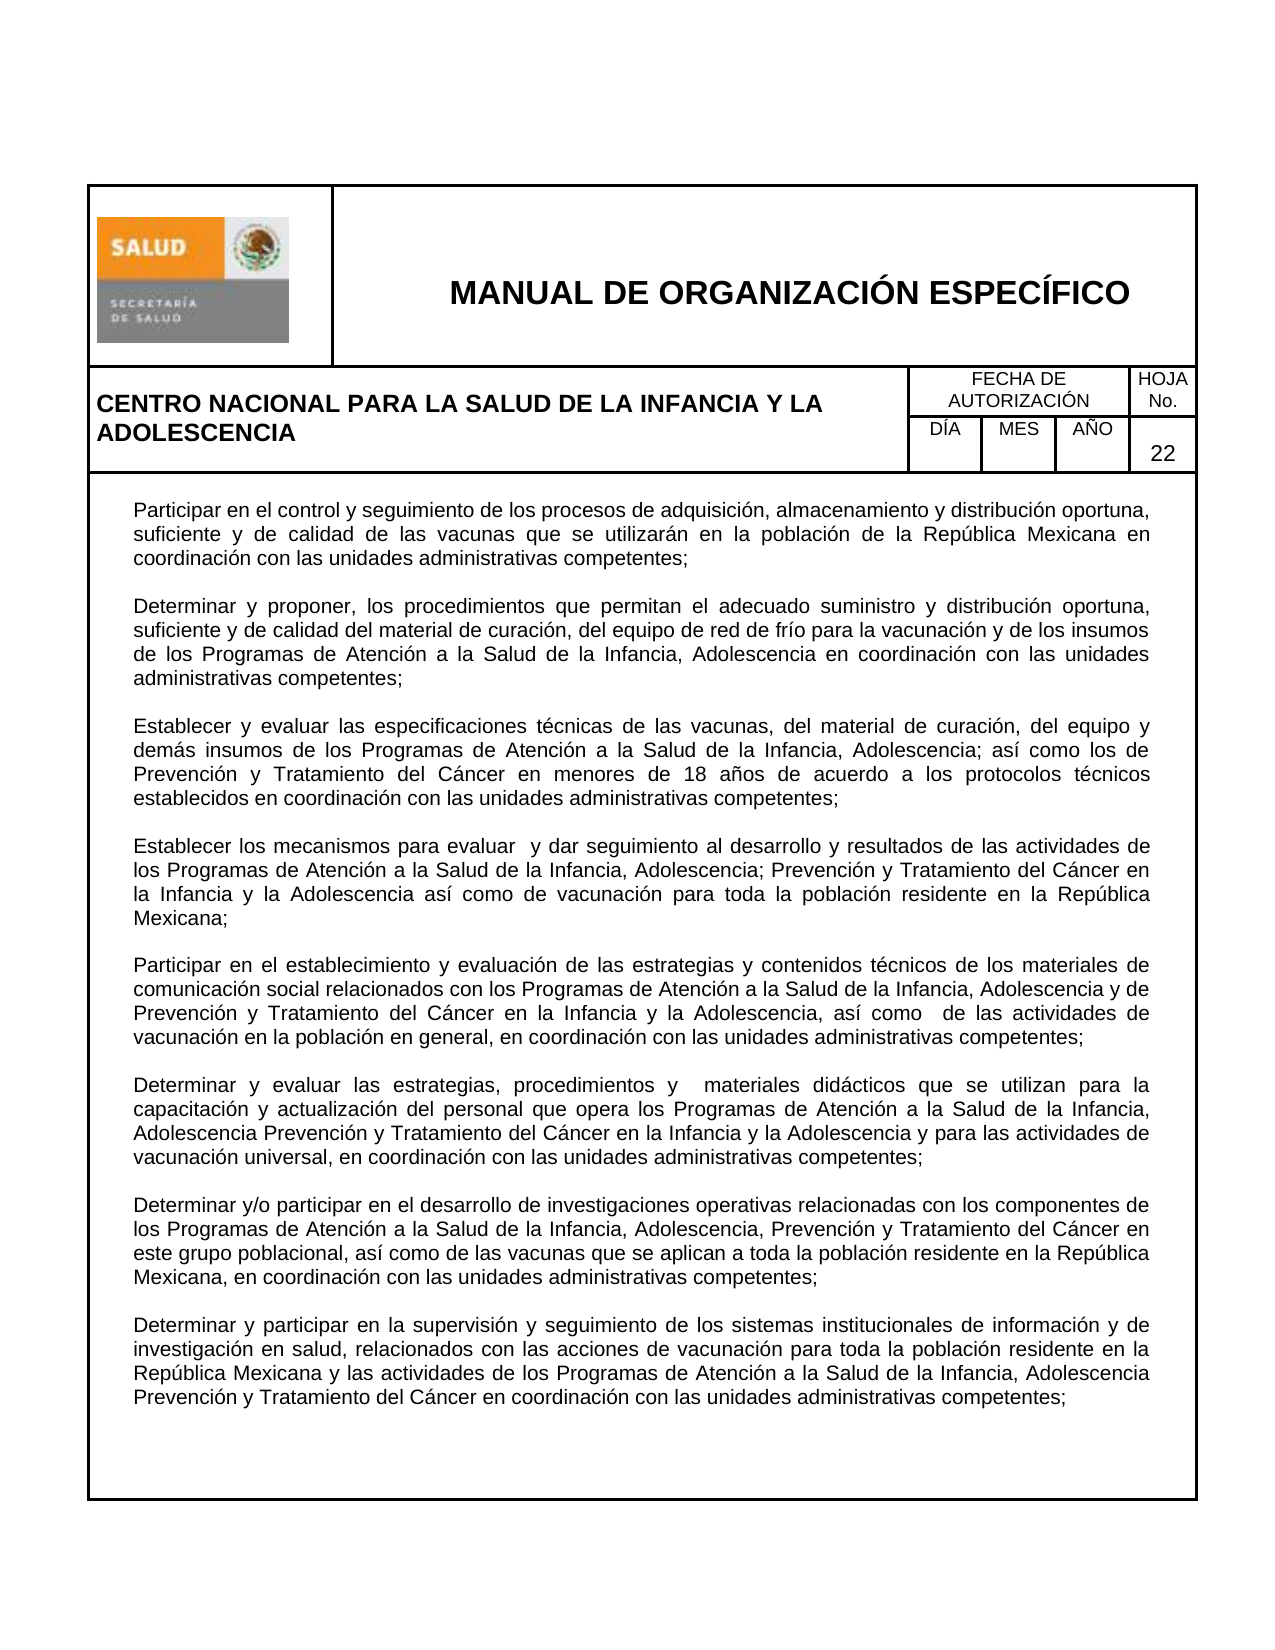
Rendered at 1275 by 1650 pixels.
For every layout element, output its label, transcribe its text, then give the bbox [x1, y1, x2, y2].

table_header [90, 187, 331, 365]
table_header MANUAL DE ORGANIZACIÓN ESPECÍFICO [334, 187, 1195, 365]
table_cell AÑO [1057, 418, 1128, 471]
picture [97, 217, 289, 343]
table_cell DÍA [910, 418, 980, 471]
table_cell FECHA DE AUTORIZACIÓN [910, 368, 1128, 415]
table_cell Participar en el control y seguimiento de los procesos de adquisición, almacenamiento y distribución oportuna, suficiente y de calidad de las vacunas que se utilizarán en la población de la República Mexicana en coordinación con las unidades administrativas competentes; Determinar y proponer, los procedimientos que permitan el adecuado suministro y distribución oportuna, suficiente y de calidad del material de curación, del equipo de red de frío para la vacunación y de los insumos de los Programas de Atención a la Salud de la Infancia, Adolescencia en coordinación con las unidades administrativas competentes; Establecer y evaluar las especificaciones técnicas de las vacunas, del material de curación, del equipo y demás insumos de los Programas de Atención a la Salud de la Infancia, Adolescencia; así como los de Prevención y Tratamiento del Cáncer en menores de 18 años de acuerdo a los protocolos técnicos establecidos en coordinación con las unidades administrativas competentes; Establecer los mecanismos para evaluar y dar seguimiento al desarrollo y resultados de las actividades de los Programas de Atención a la Salud de la Infancia, Adolescencia; Prevención y Tratamiento del Cáncer en la Infancia y la Adolescencia así como de vacunación para toda la población residente en la República Mexicana; Participar en el establecimiento y evaluación de las estrategias y contenidos técnicos de los materiales de comunicación social relacionados con los Programas de Atención a la Salud de la Infancia, Adolescencia y de Prevención y Tratamiento del Cáncer en la Infancia y la Adolescencia, así como de las actividades de vacunación en la población en general, en coordinación con las unidades administrativas competentes; Determinar y evaluar las estrategias, procedimientos y materiales didácticos que se utilizan para la capacitación y actualización del personal que opera los Programas de Atención a la Salud de la Infancia, Adolescencia Prevención y Tratamiento del Cáncer en la Infancia y la Adolescencia y para las actividades de vacunación universal, en coordinación con las unidades administrativas competentes; Determinar y/o participar en el desarrollo de investigaciones operativas relacionadas con los componentes de los Programas de Atención a la Salud de la Infancia, Adolescencia, Prevención y Tratamiento del Cáncer en este grupo poblacional, así como de las vacunas que se aplican a toda la población residente en la República Mexicana, en coordinación con las unidades administrativas competentes; Determinar y participar en la supervisión y seguimiento de los sistemas institucionales de información y de investigación en salud, relacionados con las acciones de vacunación para toda la población residente en la República Mexicana y las actividades de los Programas de Atención a la Salud de la Infancia, Adolescencia Prevención y Tratamiento del Cáncer en coordinación con las unidades administrativas competentes; [90, 474, 1195, 1498]
table_cell 22 [1131, 418, 1195, 471]
table_cell CENTRO NACIONAL PARA LA SALUD DE LA INFANCIA Y LA ADOLESCENCIA [90, 368, 907, 471]
table_cell HOJA No. [1131, 368, 1195, 415]
table_cell MES [983, 418, 1054, 471]
